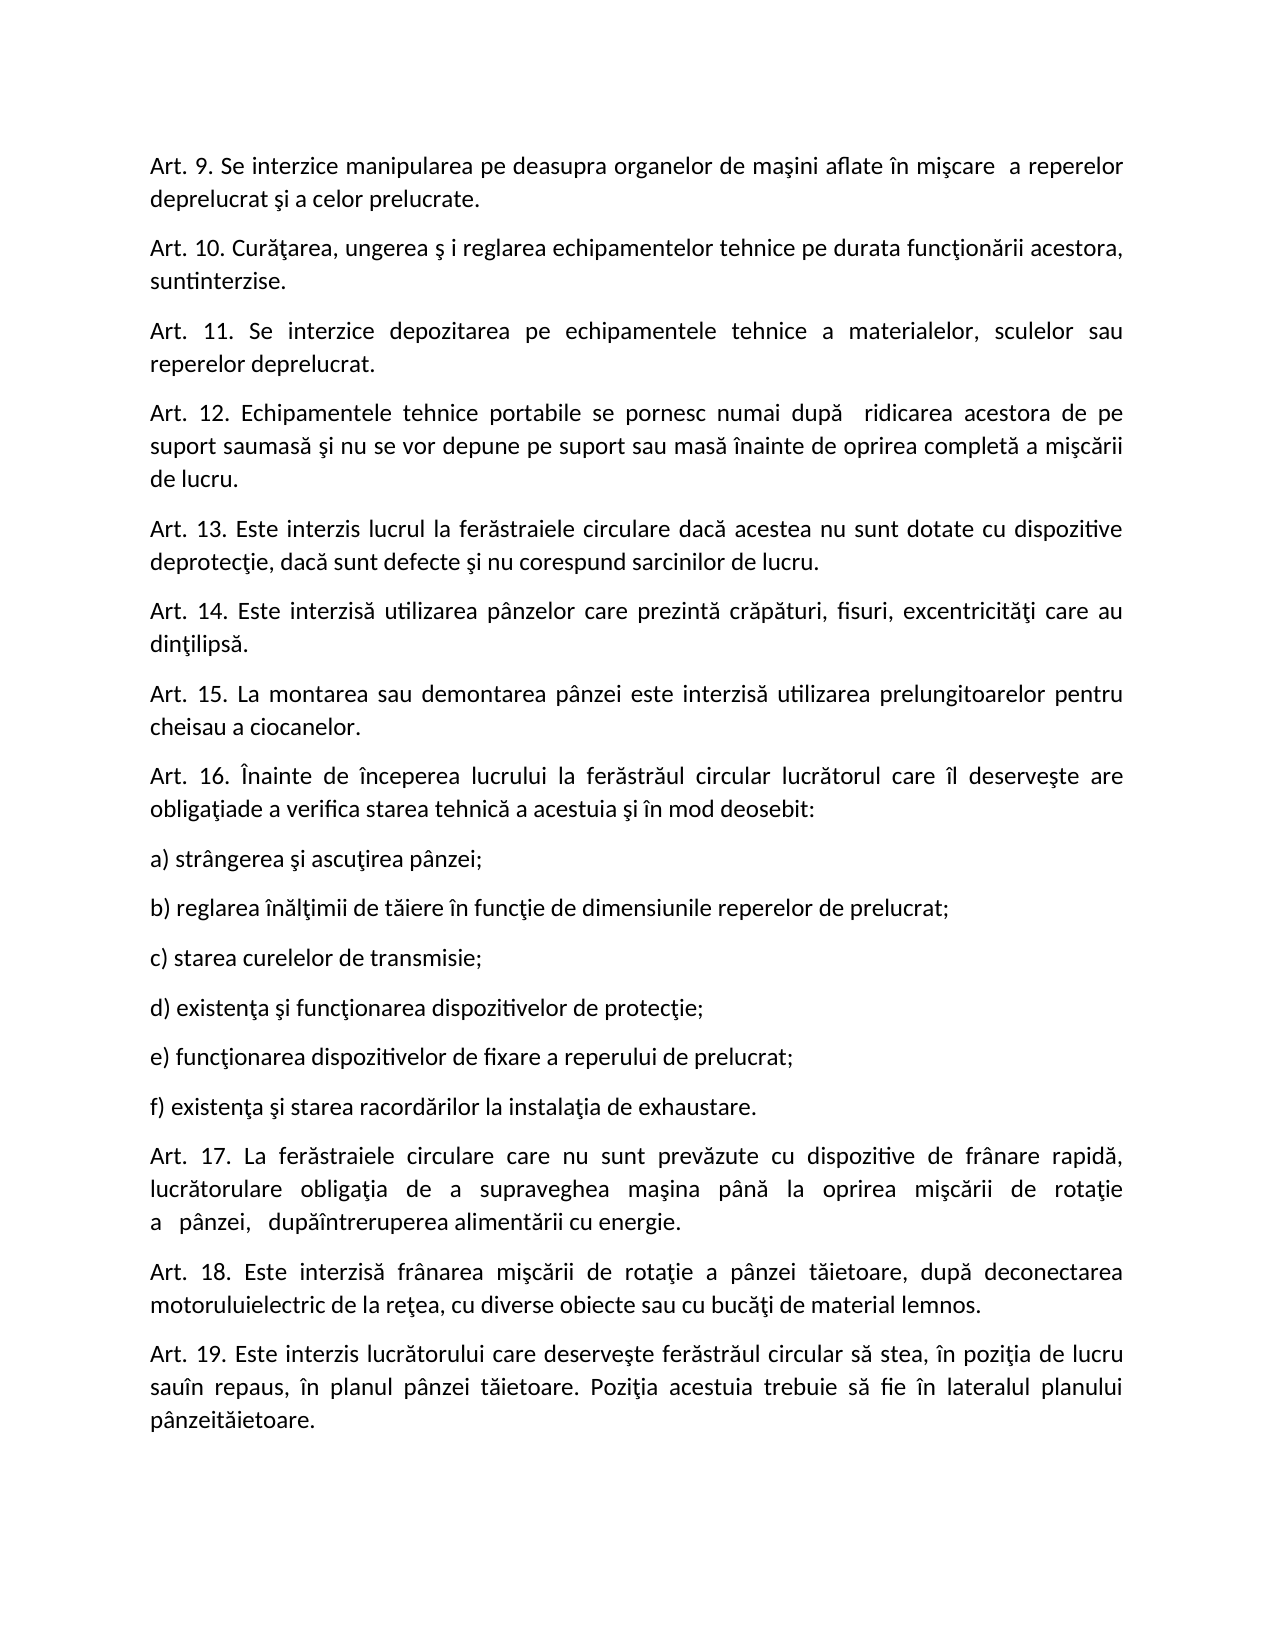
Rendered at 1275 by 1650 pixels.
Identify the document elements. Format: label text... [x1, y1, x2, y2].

text Art. 17. La ferăstraiele circulare care nu sunt prevăzute cu dispozitive de frânare rapidă, lucrătorulare obligaţia de a supraveghea maşina până la oprirea mişcării de rotaţie a pânzei, dupăîntreruperea alimentării cu energie. [150, 1140, 1125, 1237]
text e) funcţionarea dispozitivelor de fixare a reperului de prelucrat; [150, 1041, 1125, 1072]
text b) reglarea înălţimii de tăiere în funcţie de dimensiunile reperelor de prelucrat; [150, 892, 1125, 923]
text Art. 13. Este interzis lucrul la ferăstraiele circulare dacă acestea nu sunt dotate cu dispozitive deprotecţie, dacă sunt defecte şi nu corespund sarcinilor de lucru. [150, 513, 1125, 576]
text Art. 15. La montarea sau demontarea pânzei este interzisă utilizarea prelungitoarelor pentru cheisau a ciocanelor. [150, 678, 1125, 741]
text Art. 16. Înainte de începerea lucrului la ferăstrăul circular lucrătorul care îl deserveşte are obligaţiade a verifica starea tehnică a acestuia şi în mod deosebit: [150, 760, 1125, 824]
text Art. 10. Curăţarea, ungerea ş i reglarea echipamentelor tehnice pe durata funcţionării acestora, suntinterzise. [150, 232, 1125, 296]
text Art. 14. Este interzisă utilizarea pânzelor care prezintă crăpături, fisuri, excentricităţi care au dinţilipsă. [150, 595, 1125, 659]
text Art. 18. Este interzisă frânarea mişcării de rotaţie a pânzei tăietoare, după deconectarea motoruluielectric de la reţea, cu diverse obiecte sau cu bucăţi de material lemnos. [150, 1256, 1125, 1319]
text a) strângerea şi ascuţirea pânzei; [150, 843, 1125, 873]
text d) existenţa şi funcţionarea dispozitivelor de protecţie; [150, 992, 1125, 1022]
text Art. 12. Echipamentele tehnice portabile se pornesc numai după ridicarea acestora de pe suport saumasă şi nu se vor depune pe suport sau masă înainte de oprirea completă a mişcării de lucru. [150, 397, 1125, 494]
text Art. 19. Este interzis lucrătorului care deserveşte ferăstrăul circular să stea, în poziţia de lucru sauîn repaus, în planul pânzei tăietoare. Poziţia acestuia trebuie să fie în lateralul planului pânzeităietoare. [150, 1338, 1125, 1435]
text Art. 9. Se interzice manipularea pe deasupra organelor de maşini aflate în mişcare a reperelor deprelucrat şi a celor prelucrate. [150, 150, 1125, 213]
text c) starea curelelor de transmisie; [150, 942, 1125, 973]
text f) existenţa şi starea racordărilor la instalaţia de exhaustare. [150, 1091, 1125, 1121]
text Art. 11. Se interzice depozitarea pe echipamentele tehnice a materialelor, sculelor sau reperelor deprelucrat. [150, 315, 1125, 378]
